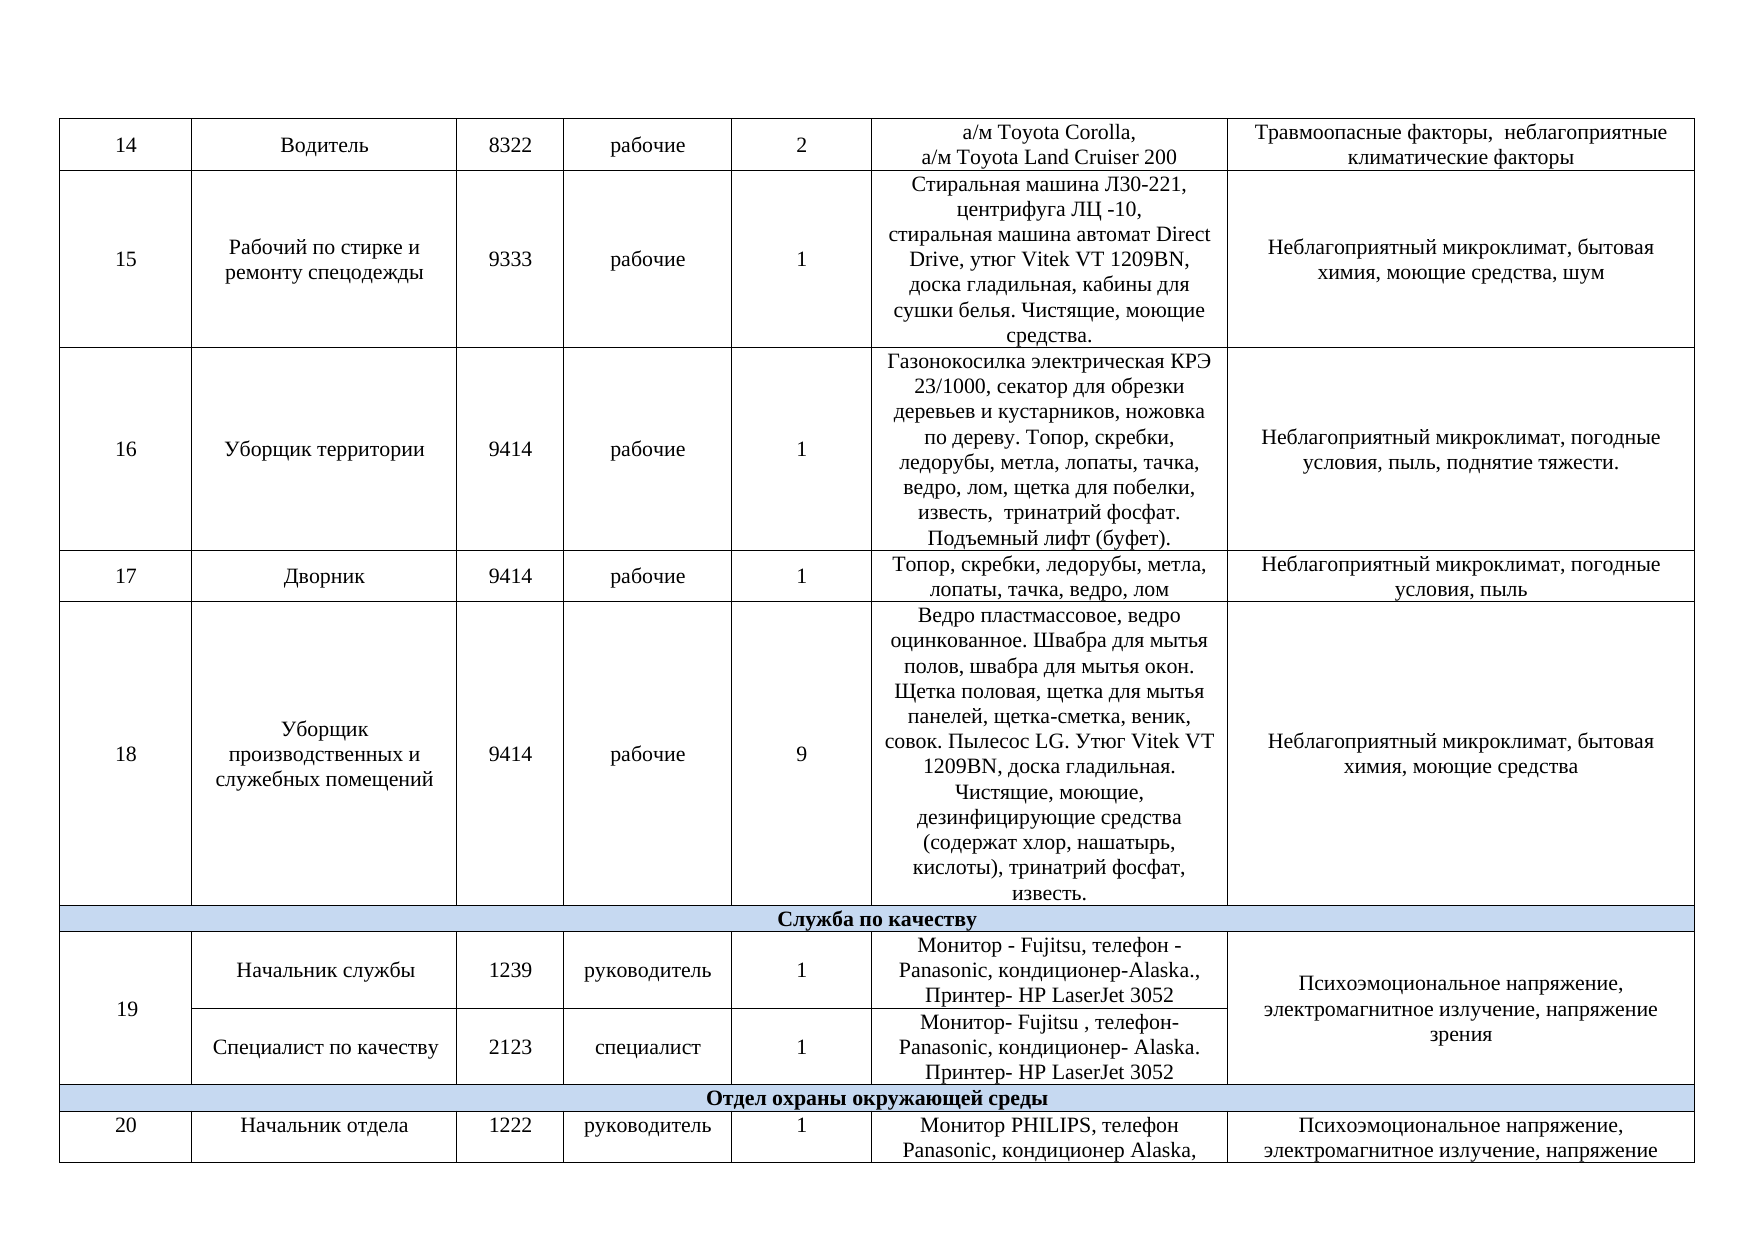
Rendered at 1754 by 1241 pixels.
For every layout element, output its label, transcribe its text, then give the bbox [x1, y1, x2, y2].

table_cell 14 [60, 119, 191, 169]
table_cell 9414 [457, 348, 563, 550]
table_cell Уборщик производственных и служебных помещений [192, 602, 456, 905]
table_cell Служба по качеству [60, 906, 1694, 931]
table_cell руководитель [564, 1112, 731, 1162]
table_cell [1228, 1112, 1694, 1162]
table_cell рабочие [564, 602, 731, 905]
table_cell 8322 [457, 119, 563, 169]
table_cell Водитель [192, 119, 456, 169]
table_cell Газонокосилка электрическая КРЭ 23/1000, секатор для обрезки деревьев и кустарников, ножовка по дереву. Топор, скребки, ледорубы, метла, лопаты, тачка, ведро, лом, щетка для побелки, известь, тринатрий фосфат. Подъемный лифт (буфет). [872, 348, 1227, 550]
table_cell 1 [732, 348, 871, 550]
table_cell Топор, скребки, ледорубы, метла, лопаты, тачка, ведро, лом [872, 551, 1227, 601]
table_cell Начальник отдела [192, 1112, 456, 1162]
table_cell Травмоопасные факторы, неблагоприятные климатические факторы [1228, 119, 1694, 169]
table_cell Дворник [192, 551, 456, 601]
table_cell 9414 [457, 551, 563, 601]
table_cell 1 [732, 171, 871, 347]
table_cell 2 [732, 119, 871, 169]
table_cell 1 [732, 1009, 871, 1084]
table_cell Рабочий по стирке и ремонту спецодежды [192, 171, 456, 347]
table_cell 19 [60, 932, 191, 1084]
table_cell Неблагоприятный микроклимат, бытовая химия, моющие средства [1228, 602, 1694, 905]
table_cell Неблагоприятный микроклимат, погодные условия, пыль [1228, 551, 1694, 601]
table_cell Отдел охраны окружающей среды [60, 1085, 1694, 1111]
table_cell специалист [564, 1009, 731, 1084]
table_cell 15 [60, 171, 191, 347]
table_cell 1 [732, 932, 871, 1008]
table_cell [872, 1112, 1227, 1162]
table_cell а/м Toyota Corolla, а/м Toyota Land Cruiser 200 [872, 119, 1227, 169]
table_cell рабочие [564, 348, 731, 550]
table_cell 1 [732, 1112, 871, 1162]
table_cell Ведро пластмассовое, ведро оцинкованное. Швабра для мытья полов, швабра для мытья окон. Щетка половая, щетка для мытья панелей, щетка-сметка, веник, совок. Пылесос LG. Утюг Vitek VT 1209BN, доска гладильная. Чистящие, моющие, дезинфицирующие средства (содержат хлор, нашатырь, кислоты), тринатрий фосфат, известь. [872, 602, 1227, 905]
table_cell Специалист по качеству [192, 1009, 456, 1084]
table_cell Неблагоприятный микроклимат, погодные условия, пыль, поднятие тяжести. [1228, 348, 1694, 550]
table_cell рабочие [564, 119, 731, 169]
table_cell Монитор- Fujitsu , телефон- Panasonic, кондиционер- Alaska. Принтер- HP LaserJet 3052 [872, 1009, 1227, 1084]
table_cell 18 [60, 602, 191, 905]
table_cell 2123 [457, 1009, 563, 1084]
table_cell Начальник службы [192, 932, 456, 1008]
table_cell 1222 [457, 1112, 563, 1162]
table_cell Психоэмоциональное напряжение, электромагнитное излучение, напряжение зрения [1228, 932, 1694, 1084]
table_cell рабочие [564, 171, 731, 347]
table_cell 9414 [457, 602, 563, 905]
table_cell 1 [732, 551, 871, 601]
table_cell 20 [60, 1112, 191, 1162]
table_cell 9 [732, 602, 871, 905]
table_cell Стиральная машина Л30-221, центрифуга ЛЦ -10, стиральная машина автомат Direct Drive, утюг Vitek VT 1209BN, доска гладильная, кабины для сушки белья. Чистящие, моющие средства. [872, 171, 1227, 347]
table_cell 16 [60, 348, 191, 550]
table_cell Неблагоприятный микроклимат, бытовая химия, моющие средства, шум [1228, 171, 1694, 347]
table_cell Монитор - Fujitsu, телефон - Panasonic, кондиционер-Alaska., Принтер- HP LaserJet 3052 [872, 932, 1227, 1008]
table_cell 17 [60, 551, 191, 601]
table_cell Уборщик территории [192, 348, 456, 550]
table_cell 9333 [457, 171, 563, 347]
table_cell рабочие [564, 551, 731, 601]
table_cell 1239 [457, 932, 563, 1008]
table_cell руководитель [564, 932, 731, 1008]
